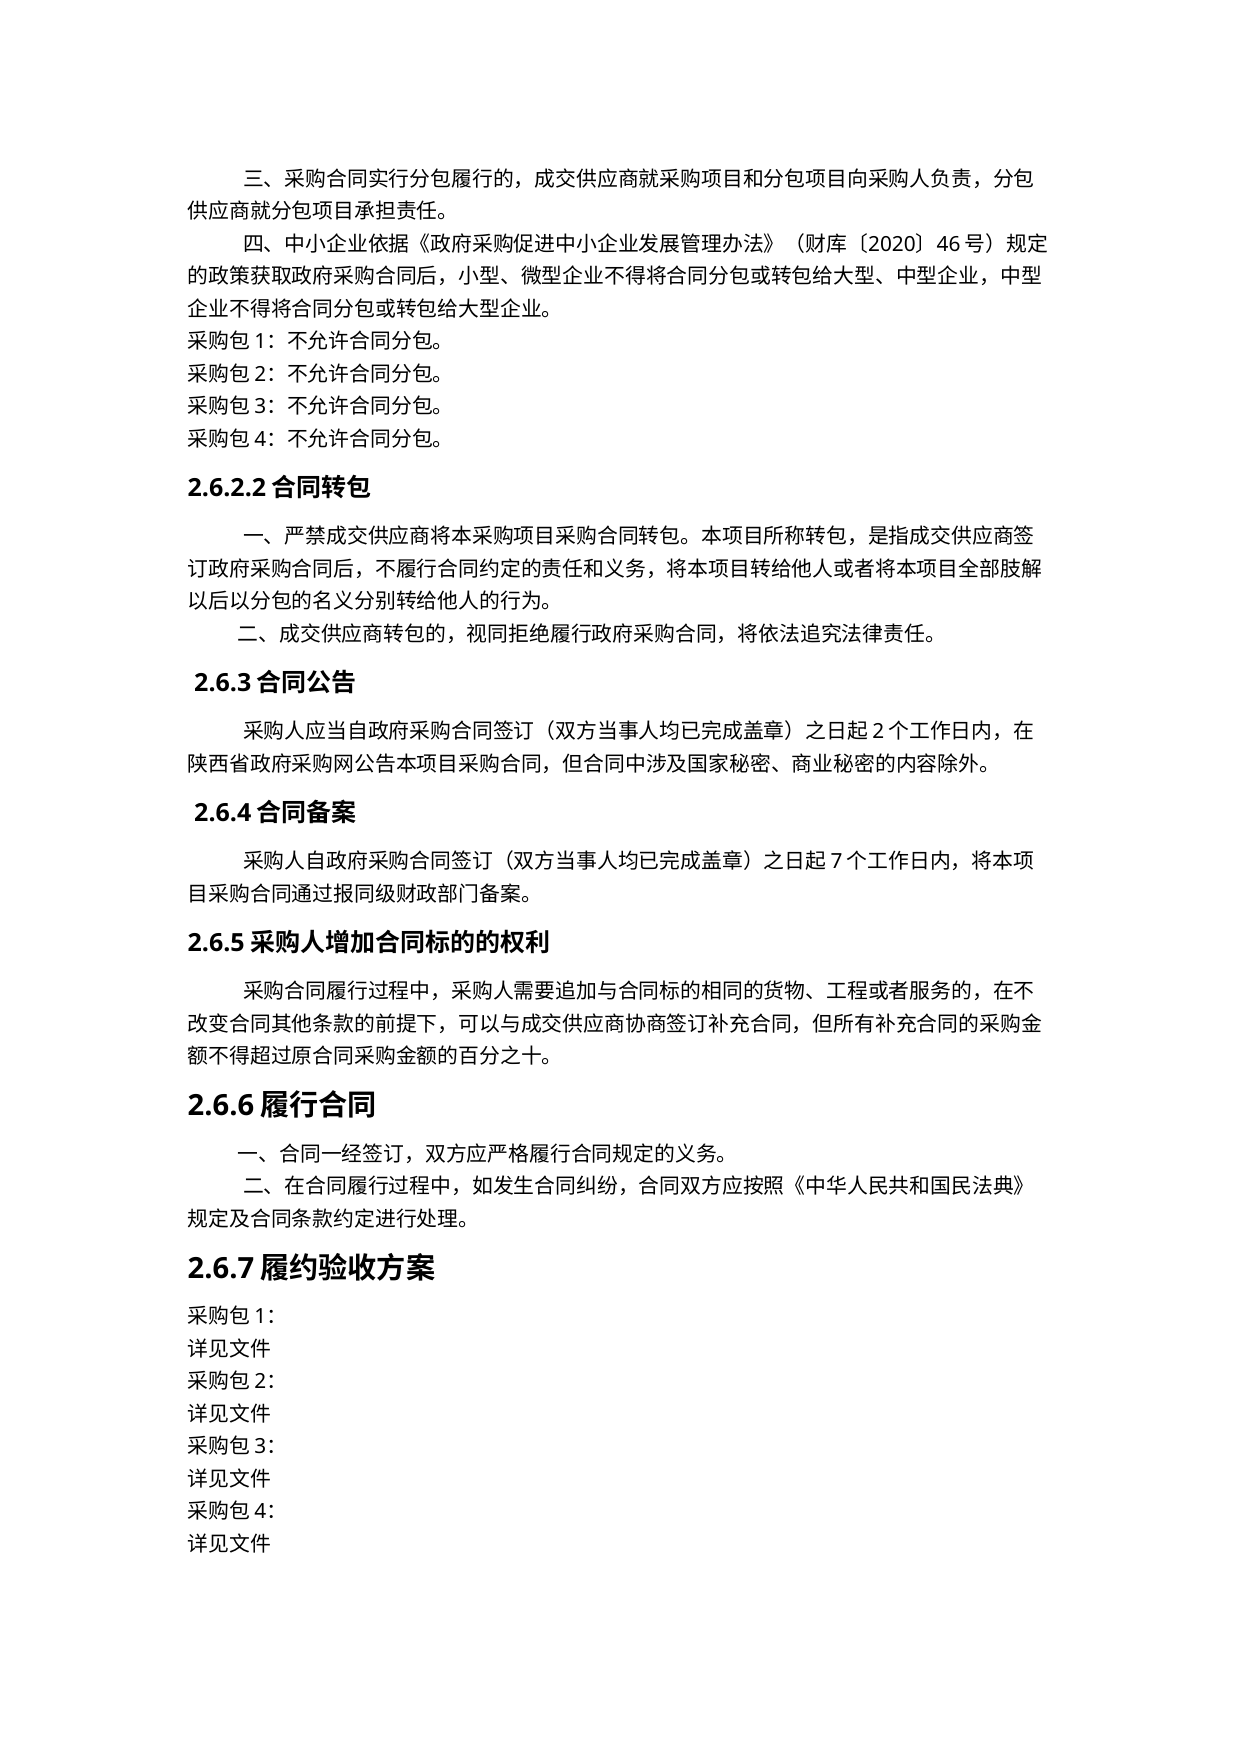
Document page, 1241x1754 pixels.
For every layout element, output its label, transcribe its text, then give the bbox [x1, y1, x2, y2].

text 采购包2：不允许合同分包。 [187, 357, 1053, 389]
text 二、成交供应商转包的，视同拒绝履行政府采购合同，将依法追究法律责任。 [187, 617, 1053, 649]
text 采购包3： [187, 1429, 1053, 1462]
text 2.6.7履约验收方案 [187, 1234, 1053, 1299]
text 采购包1：不允许合同分包。 [187, 324, 1053, 357]
text 2.6.5采购人增加合同标的的权利 [187, 909, 1053, 974]
text 详见文件 [187, 1462, 1053, 1494]
text 2.6.3合同公告 [187, 649, 1053, 714]
text 二、在合同履行过程中，如发生合同纠纷，合同双方应按照《中华人民共和国民法典》规定及合同条款约定进行处理。 [187, 1169, 1053, 1234]
text 详见文件 [187, 1397, 1053, 1429]
text 详见文件 [187, 1527, 1053, 1559]
text 采购包4：不允许合同分包。 [187, 422, 1053, 454]
text 采购人应当自政府采购合同签订（双方当事人均已完成盖章）之日起2个工作日内，在陕西省政府采购网公告本项目采购合同，但合同中涉及国家秘密、商业秘密的内容除外。 [187, 714, 1053, 779]
text 2.6.6履行合同 [187, 1072, 1053, 1137]
text 详见文件 [187, 1332, 1053, 1364]
text 四、中小企业依据《政府采购促进中小企业发展管理办法》（财库〔2020〕46号）规定的政策获取政府采购合同后，小型、微型企业不得将合同分包或转包给大型、中型企业，中型企业不得将合同分包或转包给大型企业。 [187, 227, 1053, 324]
text 2.6.2.2合同转包 [187, 454, 1053, 519]
text 三、采购合同实行分包履行的，成交供应商就采购项目和分包项目向采购人负责，分包供应商就分包项目承担责任。 [187, 162, 1053, 227]
text 采购包3：不允许合同分包。 [187, 389, 1053, 422]
text 一、严禁成交供应商将本采购项目采购合同转包。本项目所称转包，是指成交供应商签订政府采购合同后，不履行合同约定的责任和义务，将本项目转给他人或者将本项目全部肢解以后以分包的名义分别转给他人的行为。 [187, 519, 1053, 617]
text 一、合同一经签订，双方应严格履行合同规定的义务。 [187, 1137, 1053, 1169]
text 采购包4： [187, 1494, 1053, 1527]
text 采购包1： [187, 1299, 1053, 1332]
text 采购人自政府采购合同签订（双方当事人均已完成盖章）之日起7个工作日内，将本项目采购合同通过报同级财政部门备案。 [187, 844, 1053, 909]
text 2.6.4合同备案 [187, 779, 1053, 844]
text 采购包2： [187, 1364, 1053, 1397]
text 采购合同履行过程中，采购人需要追加与合同标的相同的货物、工程或者服务的，在不改变合同其他条款的前提下，可以与成交供应商协商签订补充合同，但所有补充合同的采购金额不得超过原合同采购金额的百分之十。 [187, 974, 1053, 1072]
